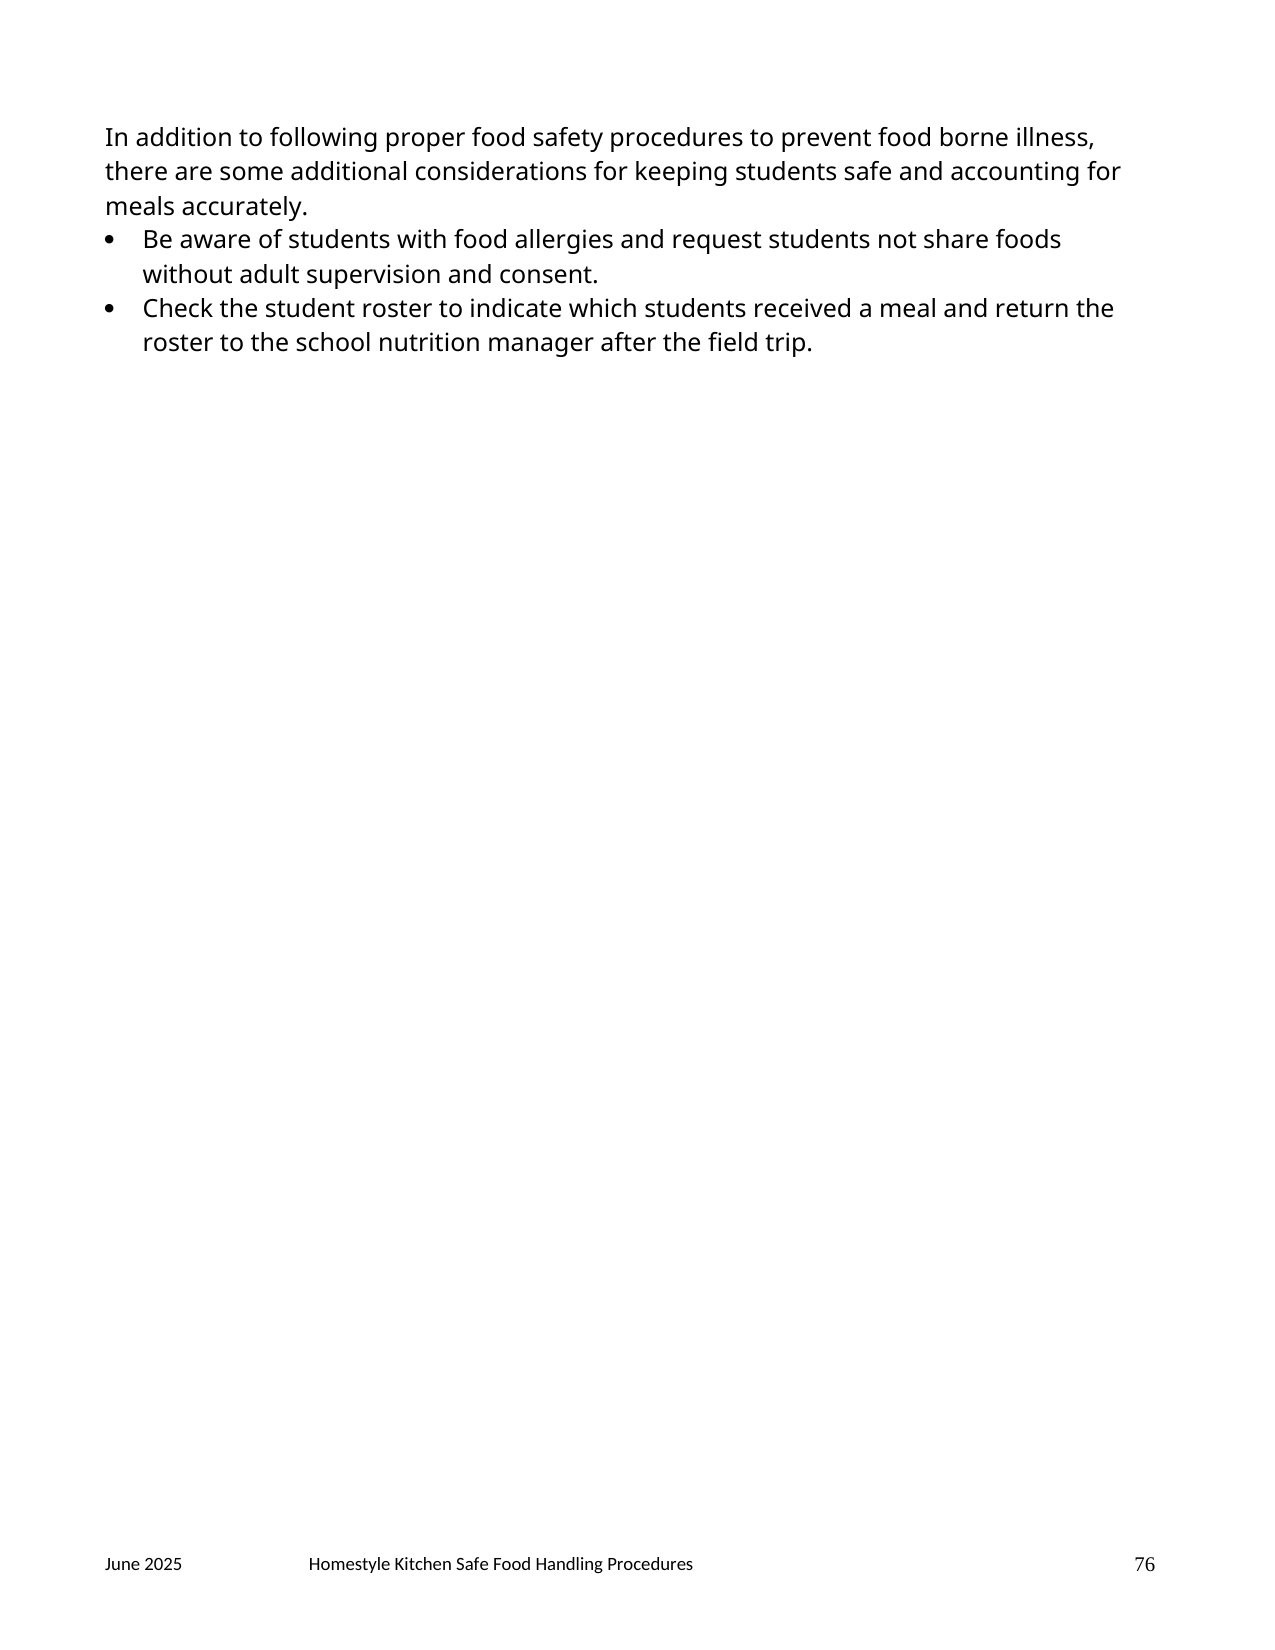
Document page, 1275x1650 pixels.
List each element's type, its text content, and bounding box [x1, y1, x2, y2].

text In addition to following proper food safety procedures to prevent food borne illness, there are some additional considerations for keeping students safe and accounting for meals accurately. [105, 120, 1155, 222]
list Be aware of students with food allergies and request students not share foods without adult supervision and consent. [105, 222, 1155, 290]
list Check the student roster to indicate which students received a meal and return the roster to the school nutrition manager after the field trip. [105, 290, 1155, 358]
